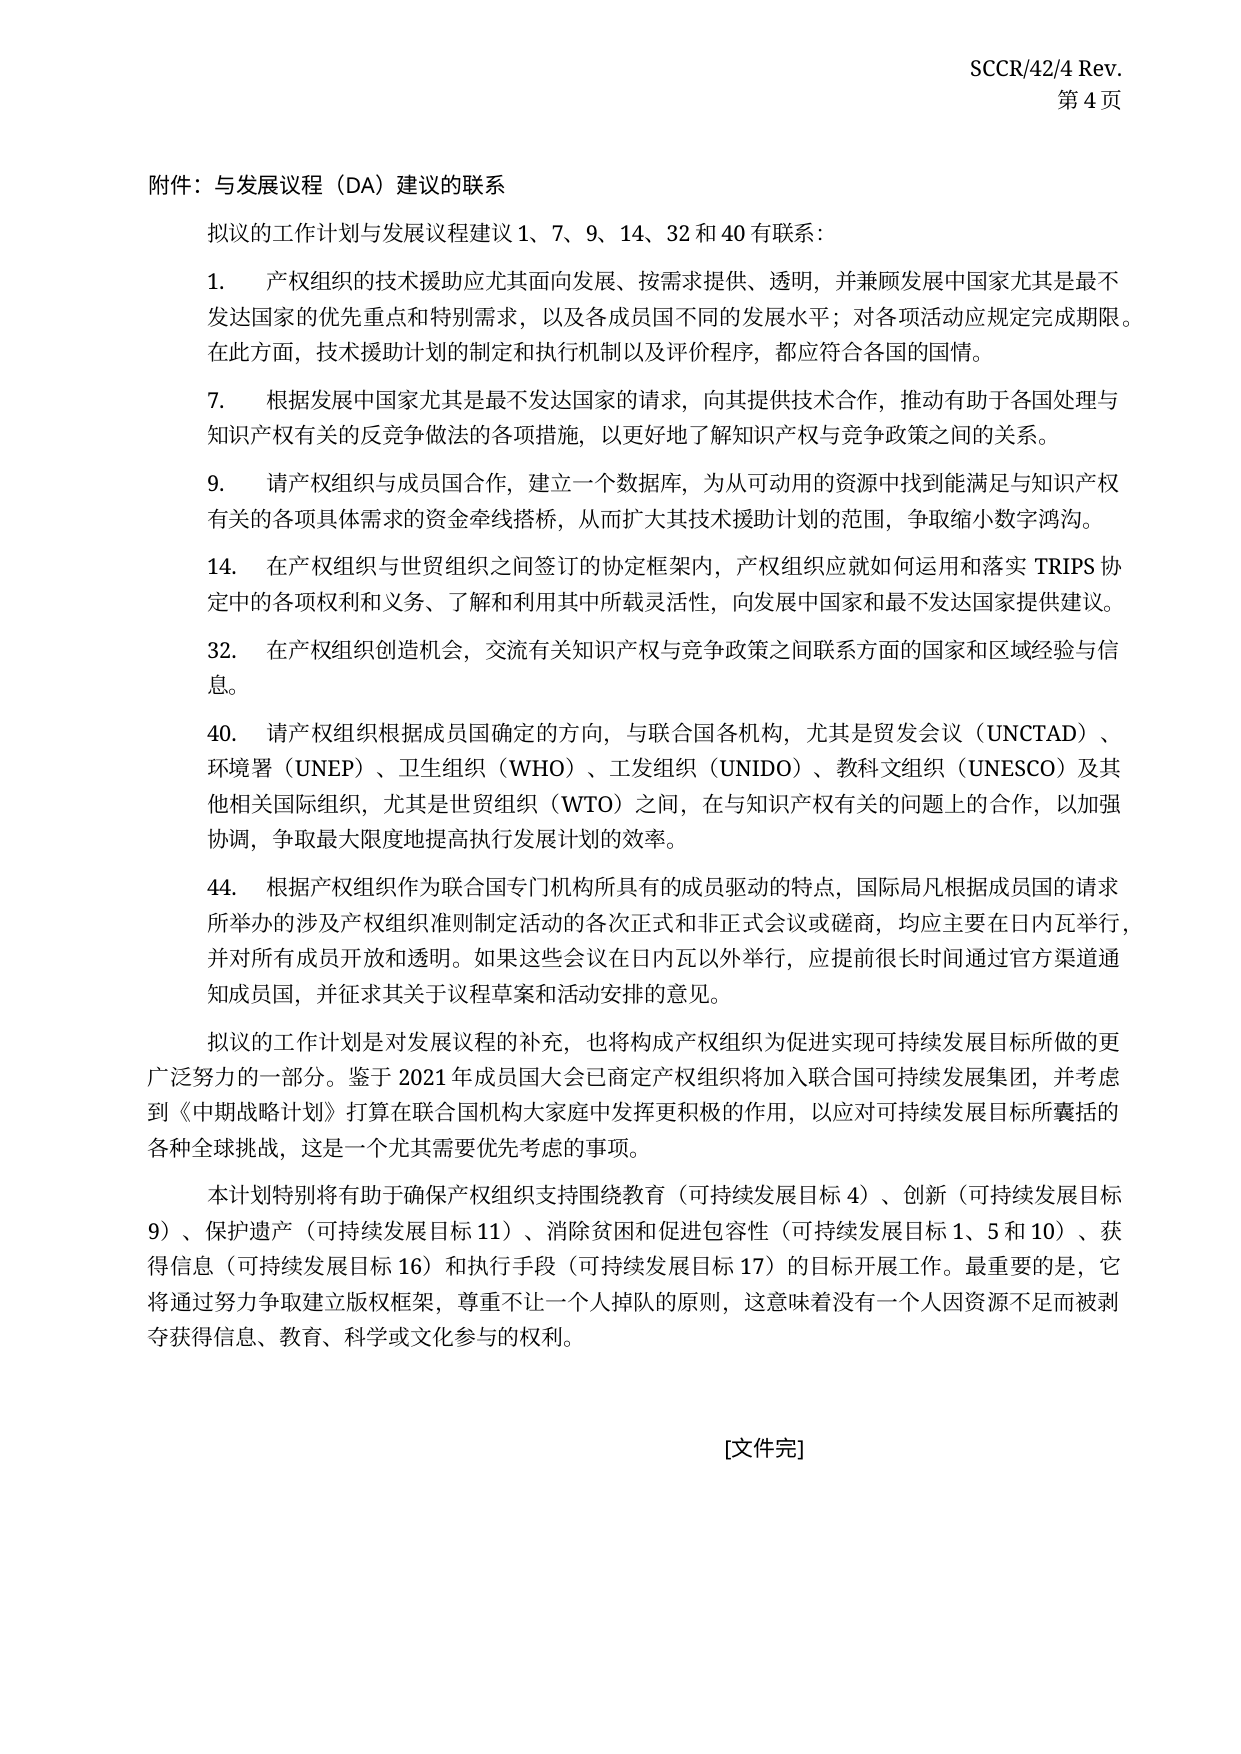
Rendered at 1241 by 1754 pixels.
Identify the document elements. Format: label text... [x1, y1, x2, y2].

text [文件完] [724, 1427, 1122, 1462]
text 44. 根据产权组织作为联合国专门机构所具有的成员驱动的特点，国际局凡根据成员国的请求所举办的涉及产权组织准则制定活动的各次正式和非正式会议或磋商，均应主要在日内瓦举行，并对所有成员开放和透明。如果这些会议在日内瓦以外举行，应提前很长时间通过官方渠道通知成员国，并征求其关于议程草案和活动安排的意见。 [207, 867, 1122, 1008]
text 40. 请产权组织根据成员国确定的方向，与联合国各机构，尤其是贸发会议（UNCTAD）、环境署（UNEP）、卫生组织（WHO）、工发组织（UNIDO）、教科文组织（UNESCO）及其他相关国际组织，尤其是世贸组织（WTO）之间，在与知识产权有关的问题上的合作，以加强协调，争取最大限度地提高执行发展计划的效率。 [207, 712, 1122, 854]
subtitle 附件：与发展议程（DA）建议的联系 [148, 164, 1122, 200]
text 7. 根据发展中国家尤其是最不发达国家的请求，向其提供技术合作，推动有助于各国处理与知识产权有关的反竞争做法的各项措施，以更好地了解知识产权与竞争政策之间的关系。 [207, 379, 1122, 450]
text 1. 产权组织的技术援助应尤其面向发展、按需求提供、透明，并兼顾发展中国家尤其是最不发达国家的优先重点和特别需求，以及各成员国不同的发展水平；对各项活动应规定完成期限。在此方面，技术援助计划的制定和执行机制以及评价程序，都应符合各国的国情。 [207, 260, 1122, 367]
text 本计划特别将有助于确保产权组织支持围绕教育（可持续发展目标4）、创新（可持续发展目标9）、保护遗产（可持续发展目标11）、消除贫困和促进包容性（可持续发展目标1、5和10）、获得信息（可持续发展目标16）和执行手段（可持续发展目标17）的目标开展工作。最重要的是，它将通过努力争取建立版权框架，尊重不让一个人掉队的原则，这意味着没有一个人因资源不足而被剥夺获得信息、教育、科学或文化参与的权利。 [148, 1175, 1122, 1352]
text 14. 在产权组织与世贸组织之间签订的协定框架内，产权组织应就如何运用和落实TRIPS协定中的各项权利和义务、了解和利用其中所载灵活性，向发展中国家和最不发达国家提供建议。 [207, 546, 1122, 617]
text 拟议的工作计划与发展议程建议1、7、9、14、32和40有联系： [148, 212, 1122, 248]
text 9. 请产权组织与成员国合作，建立一个数据库，为从可动用的资源中找到能满足与知识产权有关的各项具体需求的资金牵线搭桥，从而扩大其技术援助计划的范围，争取缩小数字鸿沟。 [207, 462, 1122, 533]
text 拟议的工作计划是对发展议程的补充，也将构成产权组织为促进实现可持续发展目标所做的更广泛努力的一部分。鉴于2021年成员国大会已商定产权组织将加入联合国可持续发展集团，并考虑到《中期战略计划》打算在联合国机构大家庭中发挥更积极的作用，以应对可持续发展目标所囊括的各种全球挑战，这是一个尤其需要优先考虑的事项。 [148, 1021, 1122, 1162]
text 32. 在产权组织创造机会，交流有关知识产权与竞争政策之间联系方面的国家和区域经验与信‍息。 [207, 629, 1122, 700]
